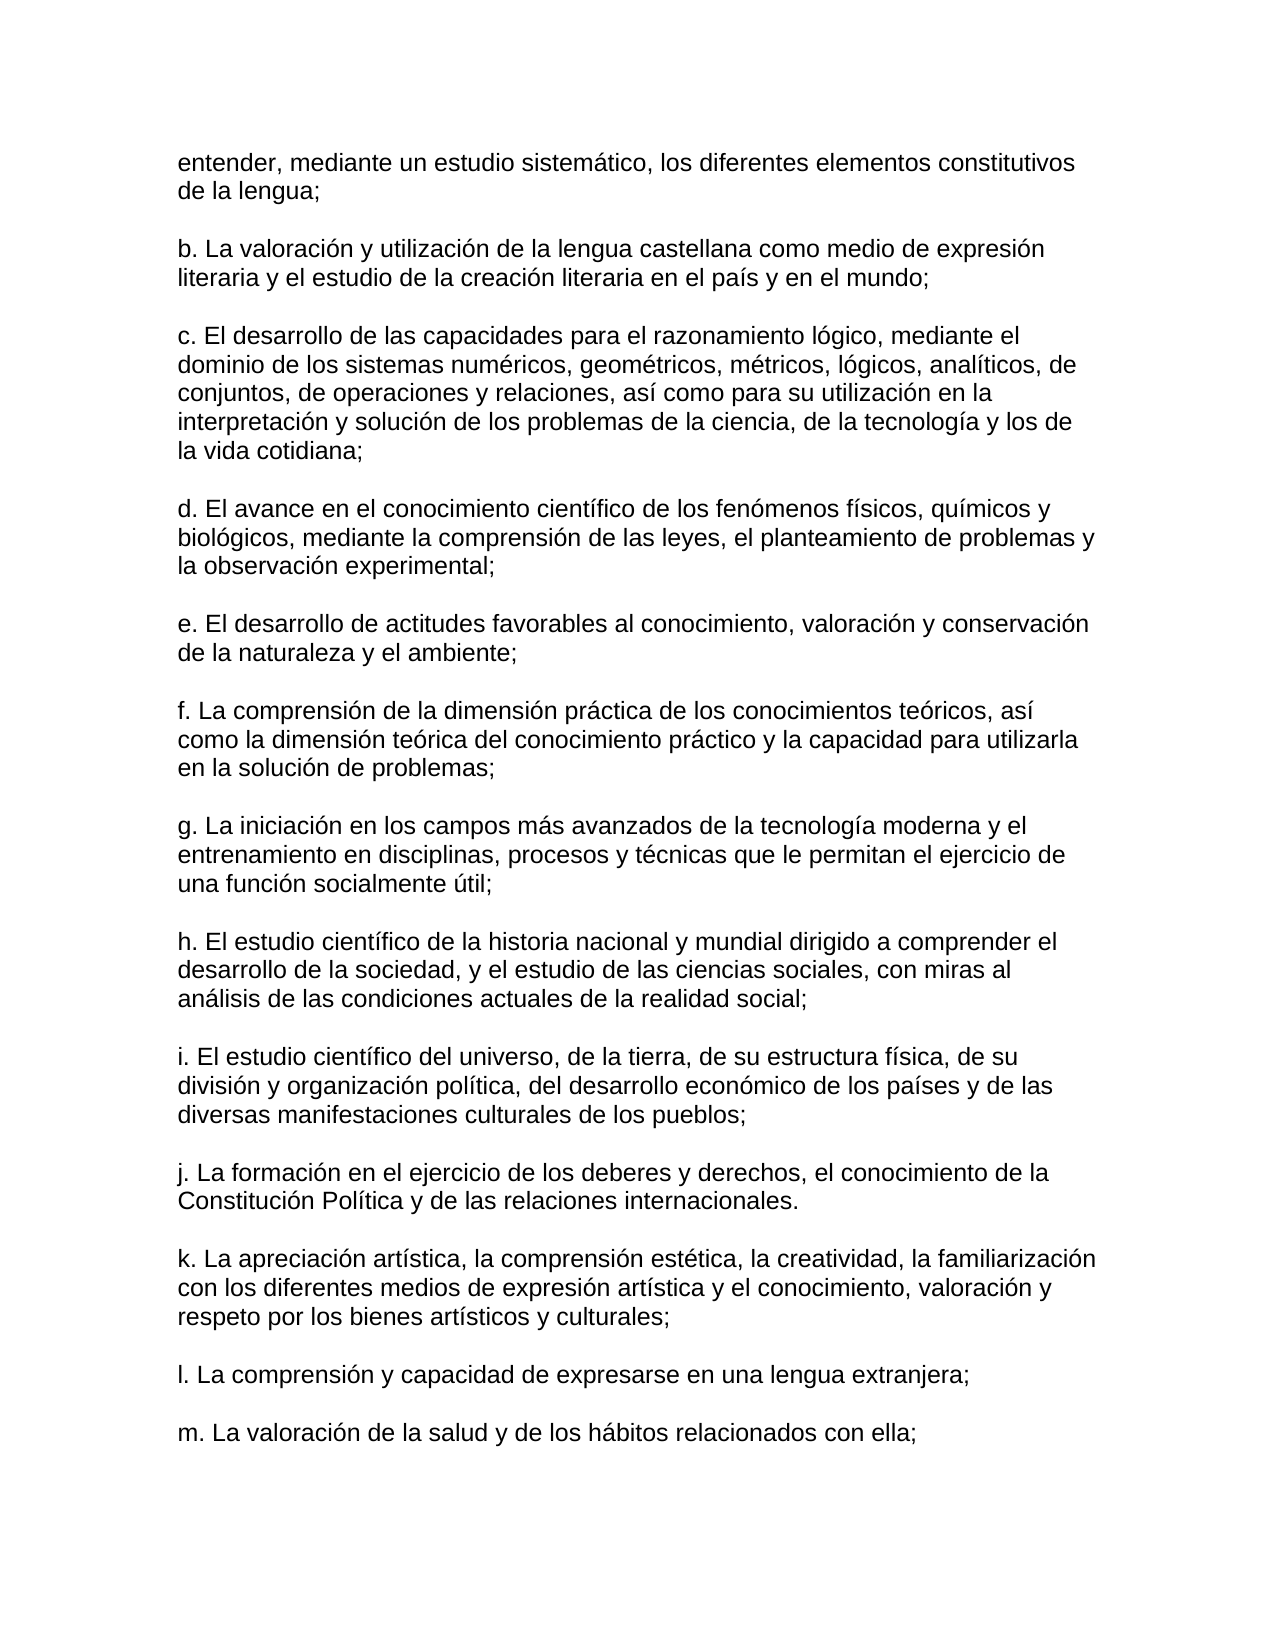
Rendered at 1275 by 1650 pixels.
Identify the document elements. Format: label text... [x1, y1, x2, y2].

text c. El desarrollo de las capacidades para el razonamiento lógico, mediante el dominio de los sistemas numéricos, geométricos, métricos, lógicos, analíticos, de conjuntos, de operaciones y relaciones, así como para su utilización en la interpretación y solución de los problemas de la ciencia, de la tecnología y los de la vida cotidiana; [177, 321, 1098, 465]
text i. El estudio científico del universo, de la tierra, de su estructura física, de su división y organización política, del desarrollo económico de los países y de las diversas manifestaciones culturales de los pueblos; [177, 1042, 1098, 1128]
text k. La apreciación artística, la comprensión estética, la creatividad, la familiarización con los diferentes medios de expresión artística y el conocimiento, valoración y respeto por los bienes artísticos y culturales; [177, 1244, 1098, 1331]
text f. La comprensión de la dimensión práctica de los conocimientos teóricos, así como la dimensión teórica del conocimiento práctico y la capacidad para utilizarla en la solución de problemas; [177, 696, 1098, 782]
text g. La iniciación en los campos más avanzados de la tecnología moderna y el entrenamiento en disciplinas, procesos y técnicas que le permitan el ejercicio de una función socialmente útil; [177, 811, 1098, 898]
text d. El avance en el conocimiento científico de los fenómenos físicos, químicos y biológicos, mediante la comprensión de las leyes, el planteamiento de problemas y la observación experimental; [177, 494, 1098, 580]
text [177, 148, 1098, 205]
text j. La formación en el ejercicio de los deberes y derechos, el conocimiento de la Constitución Política y de las relaciones internacionales. [177, 1158, 1098, 1215]
text e. El desarrollo de actitudes favorables al conocimiento, valoración y conservación de la naturaleza y el ambiente; [177, 609, 1098, 667]
text l. La comprensión y capacidad de expresarse en una lengua extranjera; [177, 1360, 1098, 1388]
text b. La valoración y utilización de la lengua castellana como medio de expresión literaria y el estudio de la creación literaria en el país y en el mundo; [177, 234, 1098, 292]
text h. El estudio científico de la historia nacional y mundial dirigido a comprender el desarrollo de la sociedad, y el estudio de las ciencias sociales, con miras al análisis de las condiciones actuales de la realidad social; [177, 927, 1098, 1013]
text m. La valoración de la salud y de los hábitos relacionados con ella; [177, 1418, 1098, 1446]
